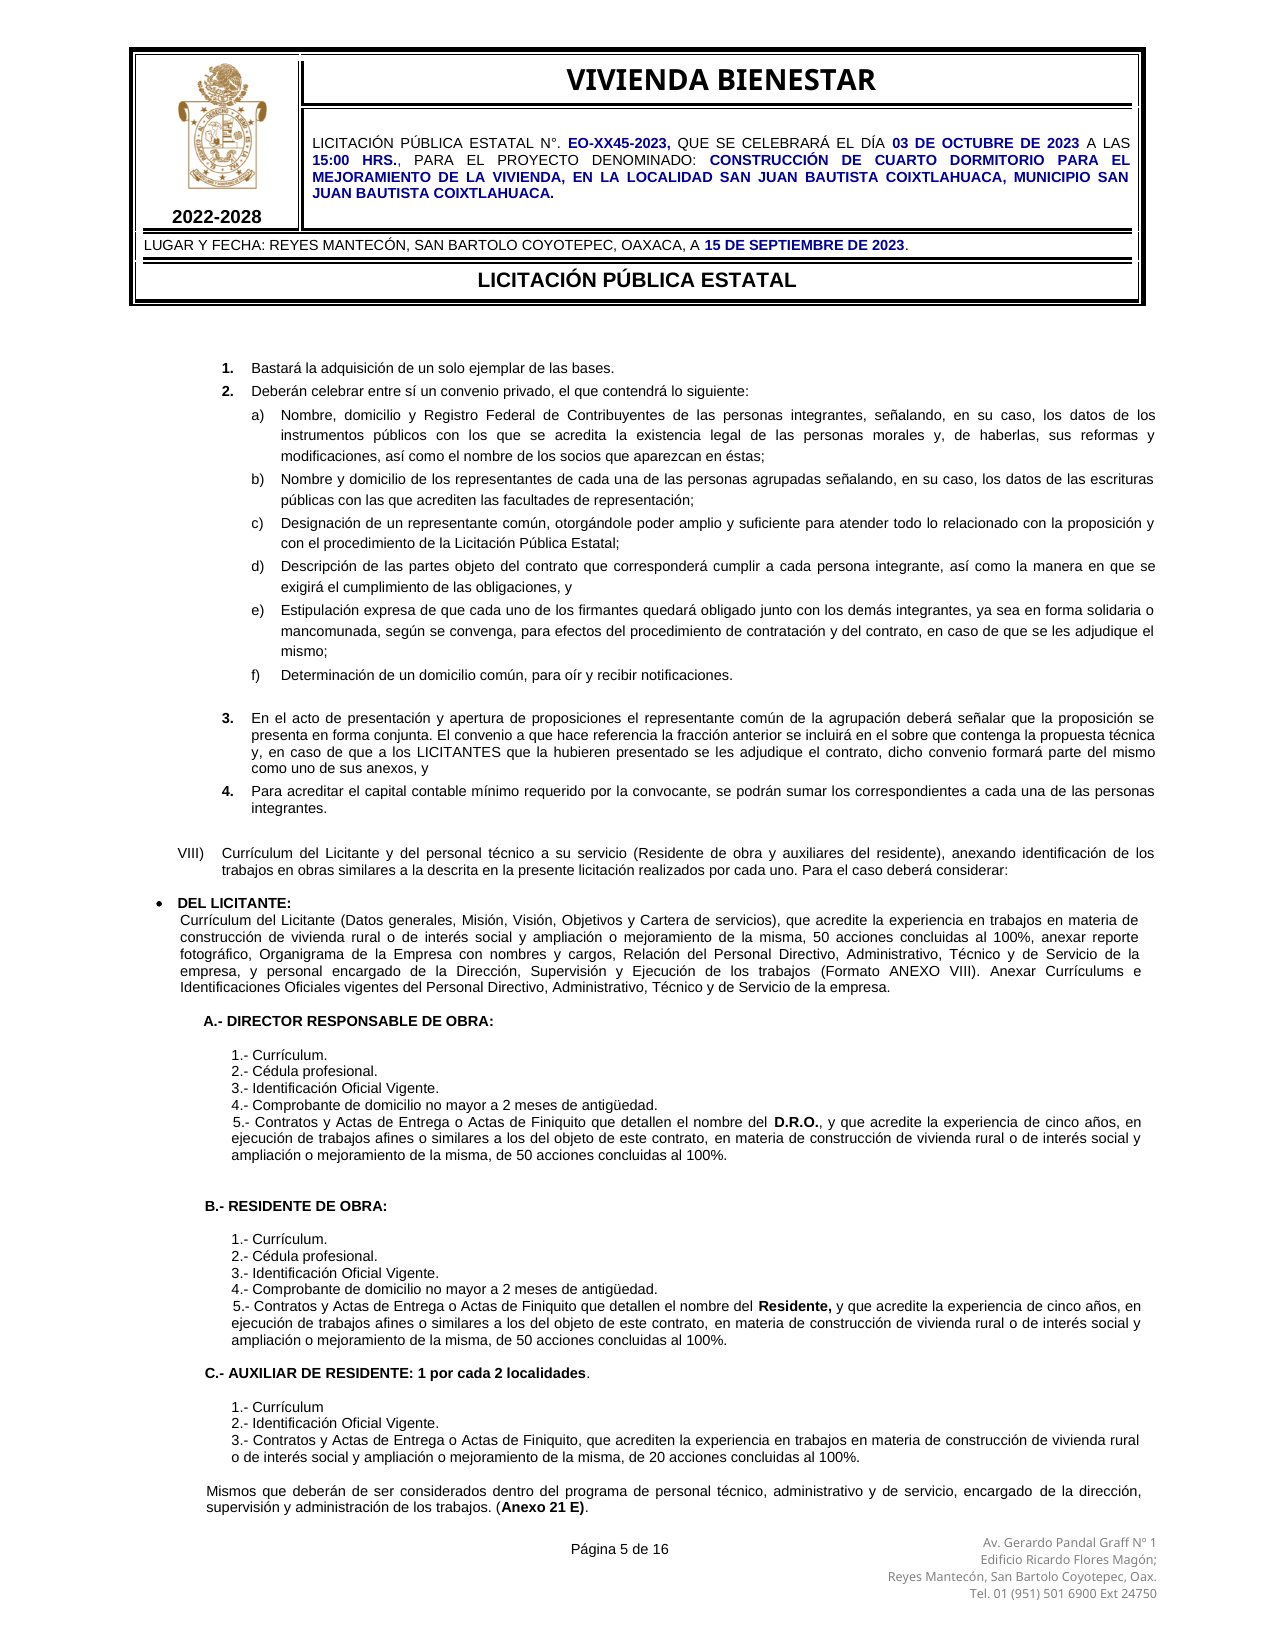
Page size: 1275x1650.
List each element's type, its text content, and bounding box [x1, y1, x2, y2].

list Nombre, domicilio y Registro Federal de Contribuyentes de las personas integrantes, señalando, en su caso, los datos de los instrumentos públicos con los que se acredita la existencia legal de las personas morales y, de haberlas, sus reformas y modificaciones, así como el nombre de los socios que aparezcan en éstas; [251, 403, 1157, 465]
text 3. En el acto de presentación y apertura de proposiciones el representante común de la agrupación deberá señalar que la proposición se presenta en forma conjunta. El convenio a que hace referencia la fracción anterior se incluirá en el sobre que contenga la propuesta técnica y, en caso de que a los LICITANTES que la hubieren presentado se les adjudique el contrato, dicho convenio formará parte del mismo como uno de sus anexos, y [222, 710, 1157, 777]
list DEL LICITANTE: [156, 895, 1157, 912]
list Estipulación expresa de que cada uno de los firmantes quedará obligado junto con los demás integrantes, ya sea en forma solidaria o mancomunada, según se convenga, para efectos del procedimiento de contratación y del contrato, en caso de que se les adjudique el mismo; [251, 599, 1157, 661]
list Descripción de las partes objeto del contrato que corresponderá cumplir a cada persona integrante, así como la manera en que se exigirá el cumplimiento de las obligaciones, y [251, 555, 1157, 597]
table_cell C.- AUXILIAR DE RESIDENTE: 1 por cada 2 localidades. 1.- Currículum 2.- Identificación Oficial Vigente. 3.- Contratos y Actas de Entrega o Actas de Finiquito, que acrediten la experiencia en trabajos en materia de construcción de vivienda rural o de interés social y ampliación o mejoramiento de la misma, de 20 acciones concluidas al 100%. [173, 1348, 1149, 1466]
list Determinación de un domicilio común, para oír y recibir notificaciones. [251, 663, 1157, 684]
text 1. Bastará la adquisición de un solo ejemplar de las bases. [222, 357, 1157, 378]
table_header Currículum del Licitante (Datos generales, Misión, Visión, Objetivos y Cartera de servicios), que acredite la experiencia en trabajos en materia de construcción de vivienda rural o de interés social y ampliación o mejoramiento de la misma, 50 acciones concluidas al 100%, anexar reporte fotográfico, Organigrama de la Empresa con nombres y cargos, Relación del Personal Directivo, Administrativo, Técnico y de Servicio de la empresa, y personal encargado de la Dirección, Supervisión y Ejecución de los trabajos (Formato ANEXO VIII). Anexar Currículums e Identificaciones Oficiales vigentes del Personal Directivo, Administrativo, Técnico y de Servicio de la empresa. A.- DIRECTOR RESPONSABLE DE OBRA: 1.- Currículum. 2.- Cédula profesional. 3.- Identificación Oficial Vigente. 4.- Comprobante de domicilio no mayor a 2 meses de antigüedad. 5.- Contratos y Actas de Entrega o Actas de Finiquito que detallen el nombre del D.R.O., y que acredite la experiencia de cinco años, en ejecución de trabajos afines o similares a los del objeto de este contrato, en materia de construcción de vivienda rural o de interés social y ampliación o mejoramiento de la misma, de 50 acciones concluidas al 100%. [173, 912, 1149, 1197]
text 4. Para acreditar el capital contable mínimo requerido por la convocante, se podrán sumar los correspondientes a cada una de las personas integrantes. [222, 783, 1157, 816]
list Designación de un representante común, otorgándole poder amplio y suficiente para atender todo lo relacionado con la proposición y con el procedimiento de la Licitación Pública Estatal; [251, 512, 1157, 553]
text 2. Deberán celebrar entre sí un convenio privado, el que contendrá lo siguiente: [222, 380, 1157, 401]
picture [172, 59, 269, 188]
table_cell B.- RESIDENTE DE OBRA: 1.- Currículum. 2.- Cédula profesional. 3.- Identificación Oficial Vigente. 4.- Comprobante de domicilio no mayor a 2 meses de antigüedad. 5.- Contratos y Actas de Entrega o Actas de Finiquito que detallen el nombre del Residente, y que acredite la experiencia de cinco años, en ejecución de trabajos afines o similares a los del objeto de este contrato, en materia de construcción de vivienda rural o de interés social y ampliación o mejoramiento de la misma, de 50 acciones concluidas al 100%. [173, 1197, 1149, 1348]
list Currículum del Licitante y del personal técnico a su servicio (Residente de obra y auxiliares del residente), anexando identificación de los trabajos en obras similares a la descrita en la presente licitación realizados por cada uno. Para el caso deberá considerar: [177, 845, 1157, 878]
list Nombre y domicilio de los representantes de cada una de las personas agrupadas señalando, en su caso, los datos de las escrituras públicas con las que acrediten las facultades de representación; [251, 468, 1157, 509]
